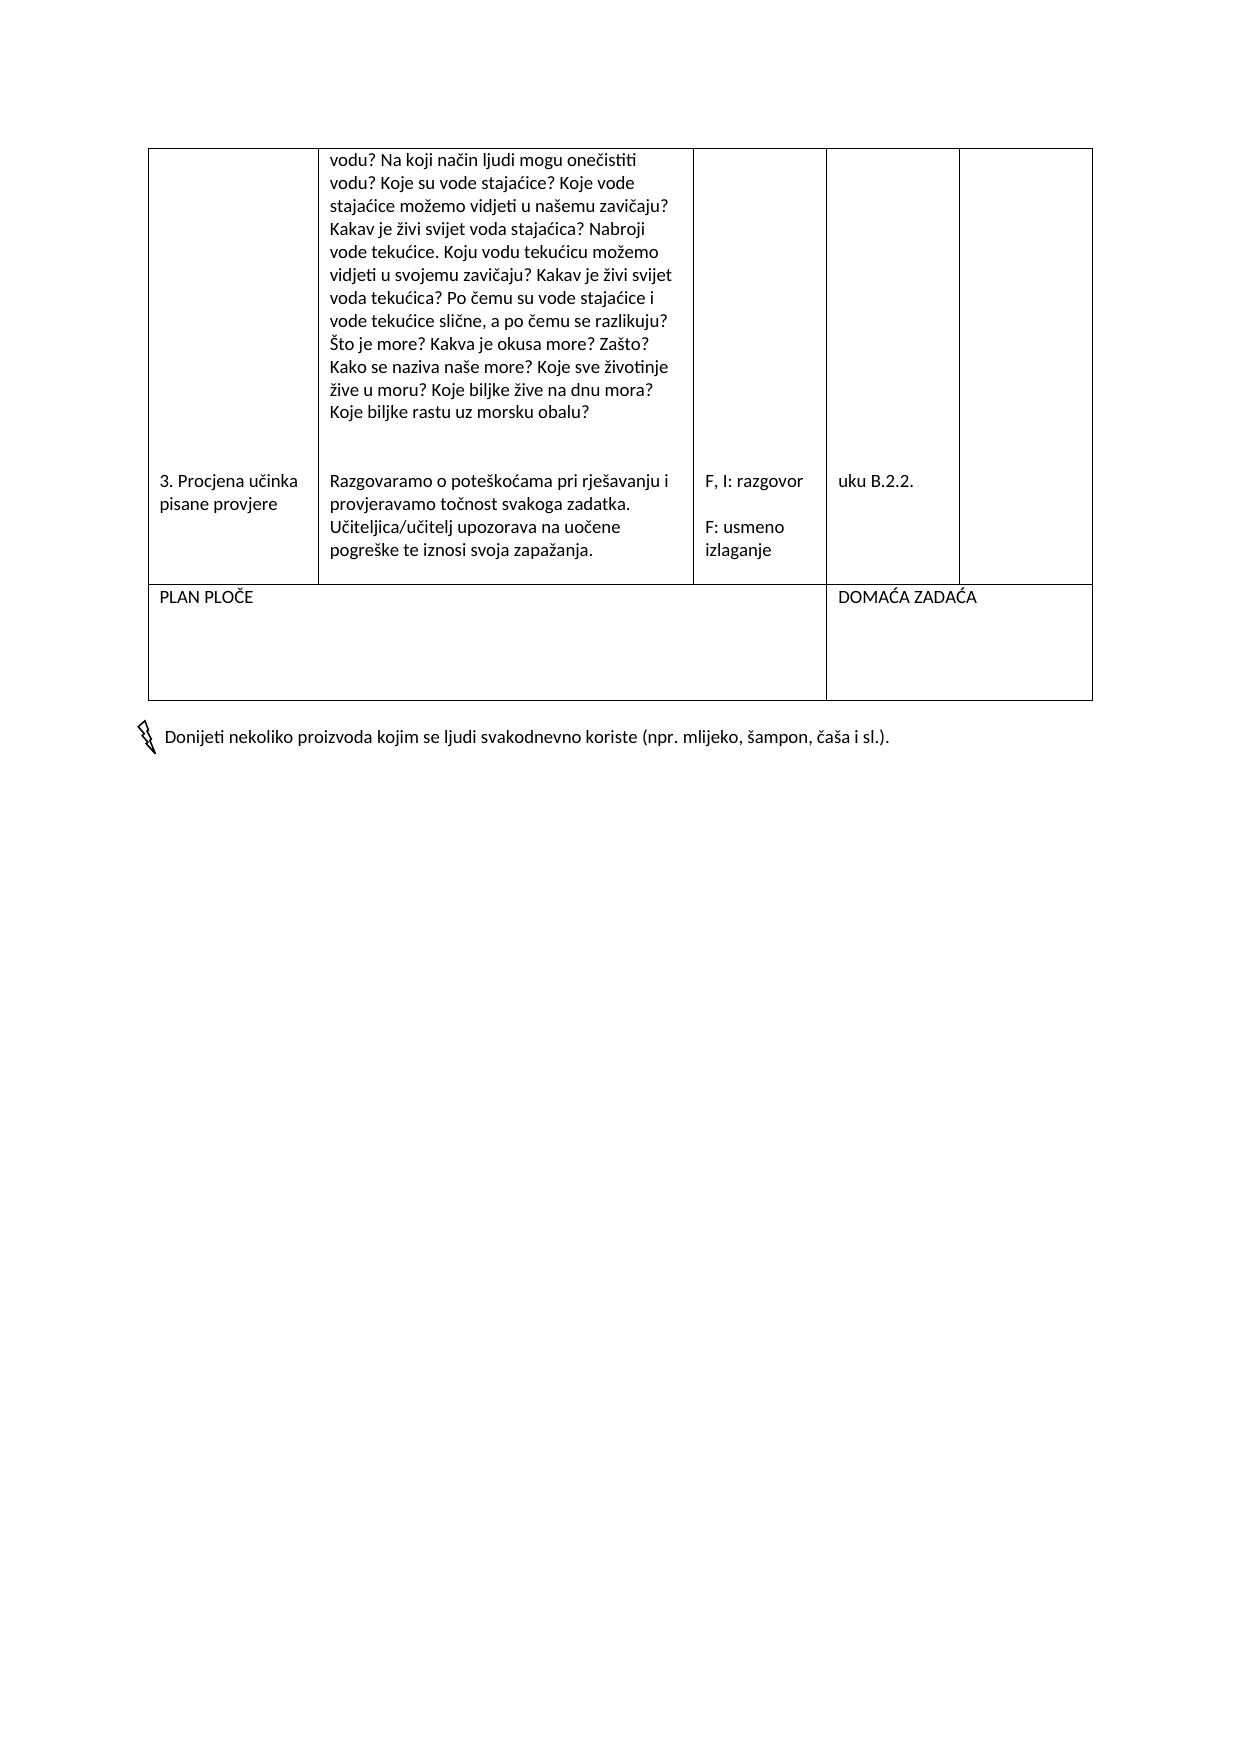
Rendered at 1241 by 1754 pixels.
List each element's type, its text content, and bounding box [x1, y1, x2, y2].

table_cell PLAN PLOČE [149, 585, 826, 700]
text Donijeti nekoliko proizvoda kojim se ljudi svakodnevno koriste (npr. mlijeko, šampon, čaša i sl.). [149, 726, 1093, 749]
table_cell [694, 149, 826, 584]
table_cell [960, 149, 1092, 584]
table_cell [827, 149, 959, 584]
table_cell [149, 149, 318, 584]
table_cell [319, 149, 693, 584]
table_cell DOMAĆA ZADAĆA [827, 585, 1092, 700]
